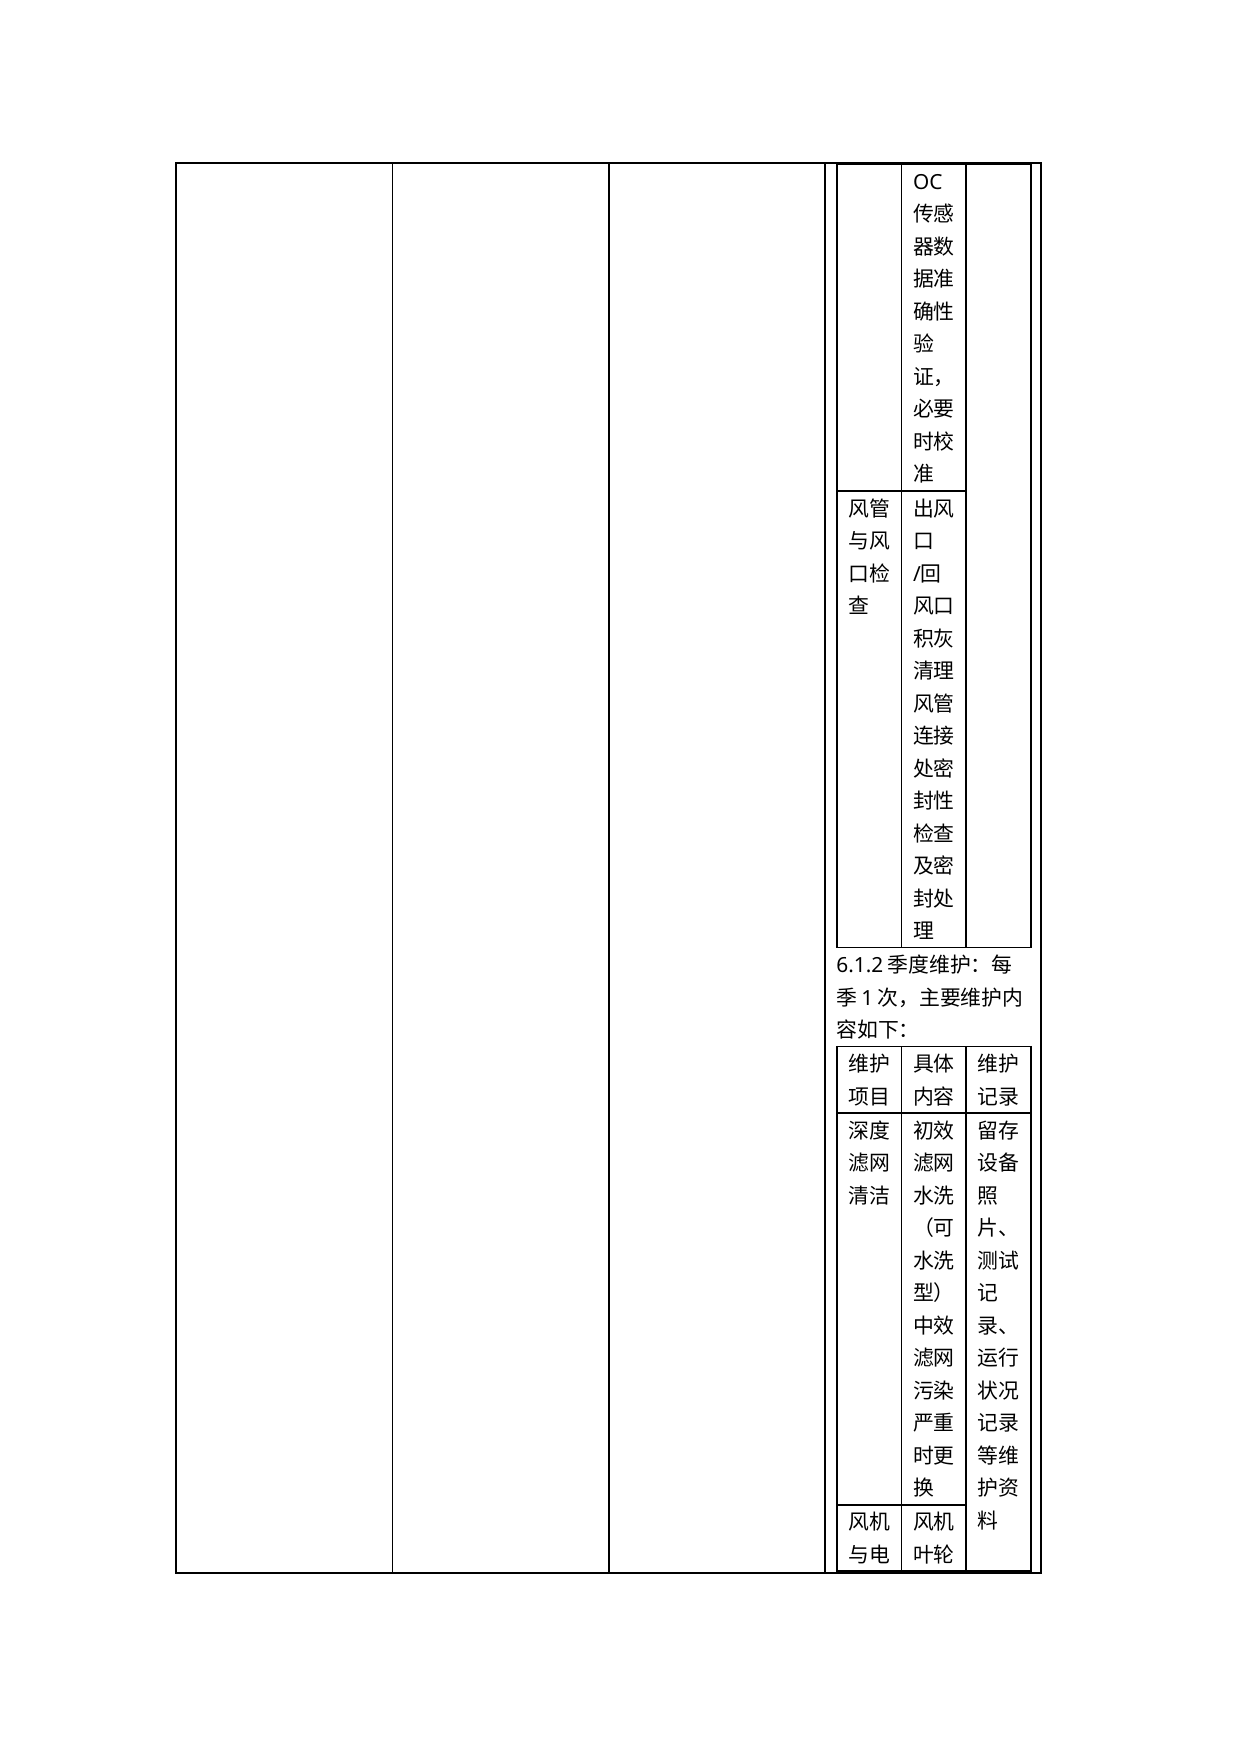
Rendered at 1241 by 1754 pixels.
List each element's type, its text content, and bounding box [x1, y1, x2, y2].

table_cell [177, 164, 392, 1572]
table_cell 8 [393, 164, 608, 1572]
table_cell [826, 164, 1040, 1572]
table_cell [610, 164, 824, 1572]
